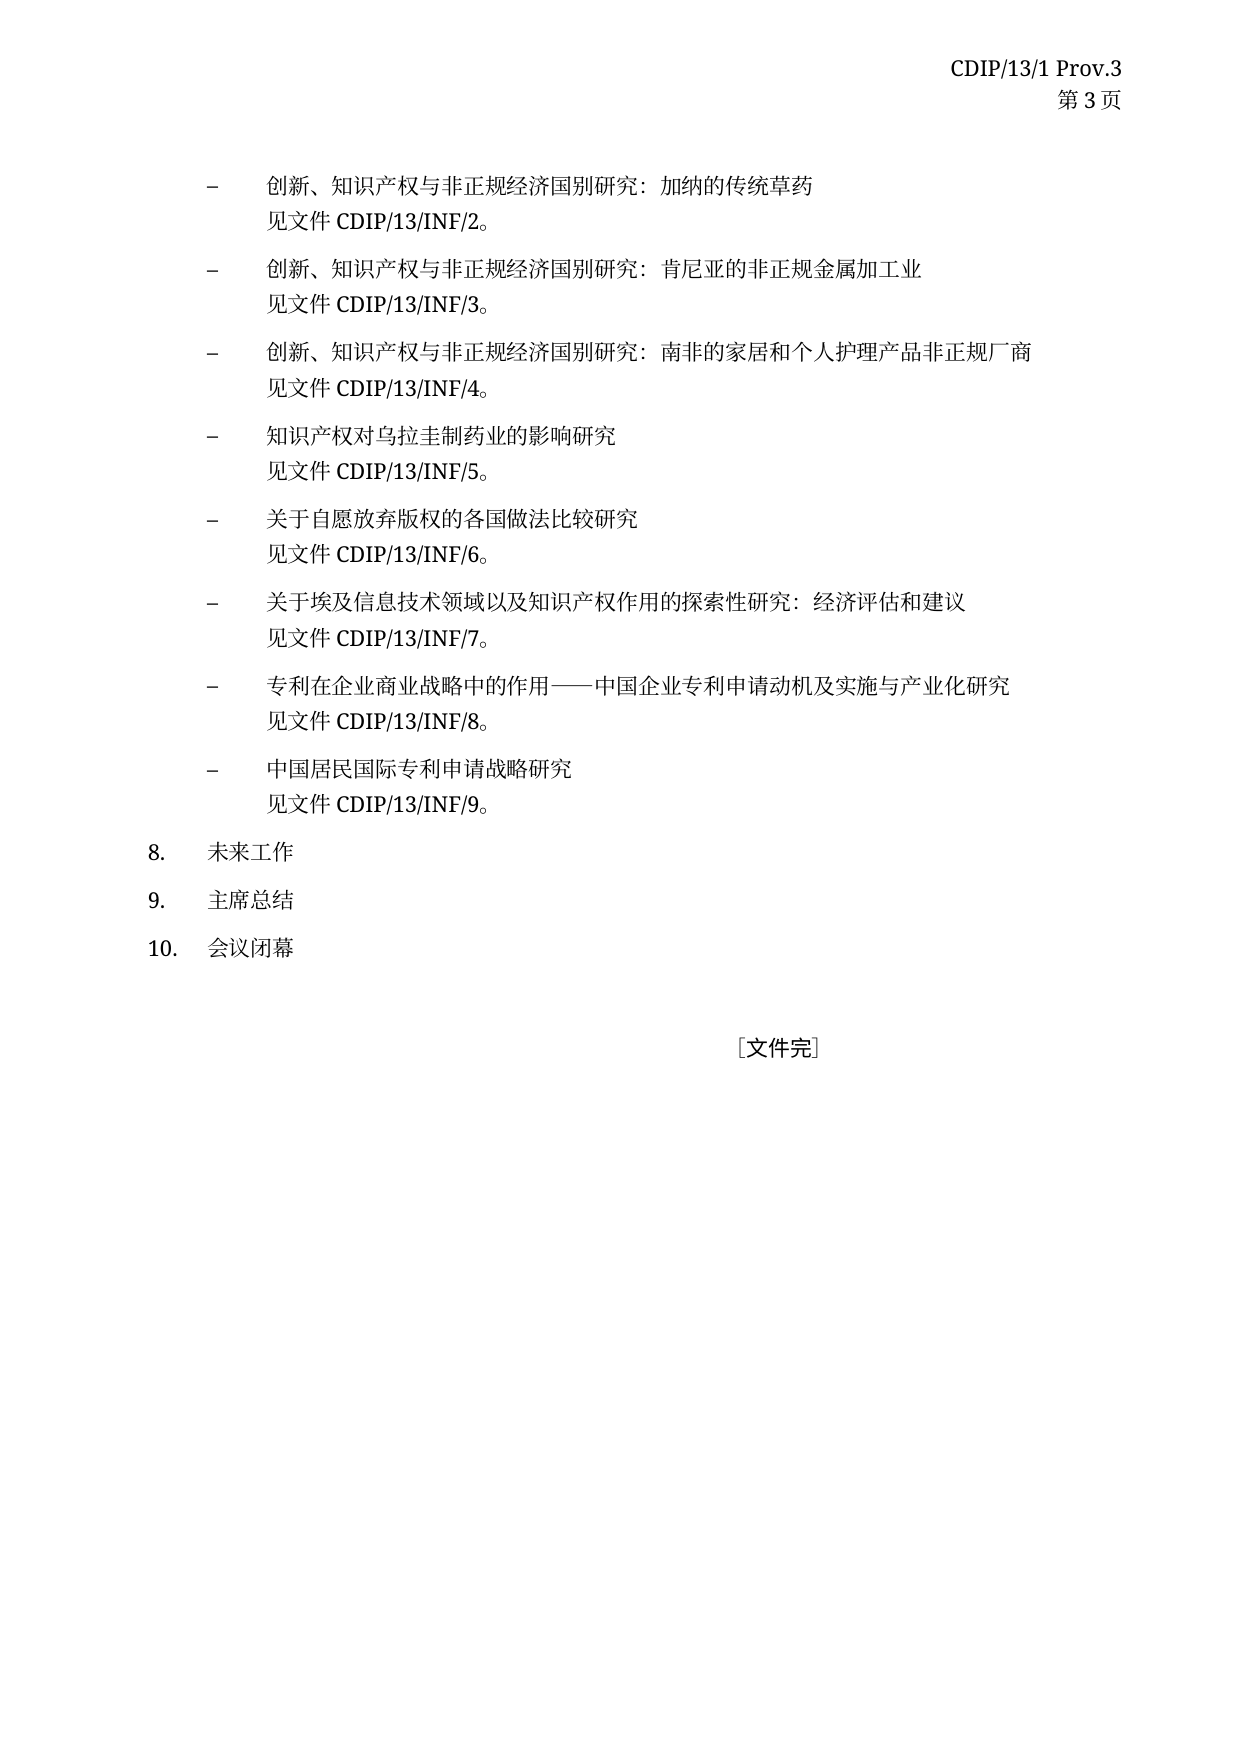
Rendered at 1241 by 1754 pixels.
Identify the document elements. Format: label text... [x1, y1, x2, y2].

list – 中国居民国际专利申请战略研究 [207, 748, 1122, 784]
text 见文件CDIP/13/INF/4。 [266, 367, 1122, 402]
list 会议闭幕 [148, 927, 1122, 963]
text ［文件完］ [724, 1027, 1122, 1063]
list – 创新、知识产权与非正规经济国别研究：肯尼亚的非正规金属加工业 [207, 248, 1122, 284]
text 见文件CDIP/13/INF/6。 [266, 534, 1122, 569]
list – 知识产权对乌拉圭制药业的影响研究 [207, 415, 1122, 450]
text 见文件CDIP/13/INF/9。 [266, 784, 1122, 819]
text 见文件CDIP/13/INF/2。 [266, 200, 1122, 236]
list – 专利在企业商业战略中的作用——中国企业专利申请动机及实施与产业化研究 [207, 665, 1122, 700]
list – 创新、知识产权与非正规经济国别研究：加纳的传统草药 [207, 165, 1122, 200]
list 未来工作 [148, 832, 1122, 867]
list – 关于自愿放弃版权的各国做法比较研究 [207, 498, 1122, 534]
list 主席总结 [148, 879, 1122, 915]
text 见文件CDIP/13/INF/8。 [266, 700, 1122, 736]
text 见文件CDIP/13/INF/7。 [266, 617, 1122, 652]
text 见文件CDIP/13/INF/3。 [266, 284, 1122, 319]
list – 创新、知识产权与非正规经济国别研究：南非的家居和个人护理产品非正规厂商 [207, 332, 1122, 367]
text 见文件CDIP/13/INF/5。 [266, 450, 1122, 486]
list – 关于埃及信息技术领域以及知识产权作用的探索性研究：经济评估和建议 [207, 582, 1122, 617]
